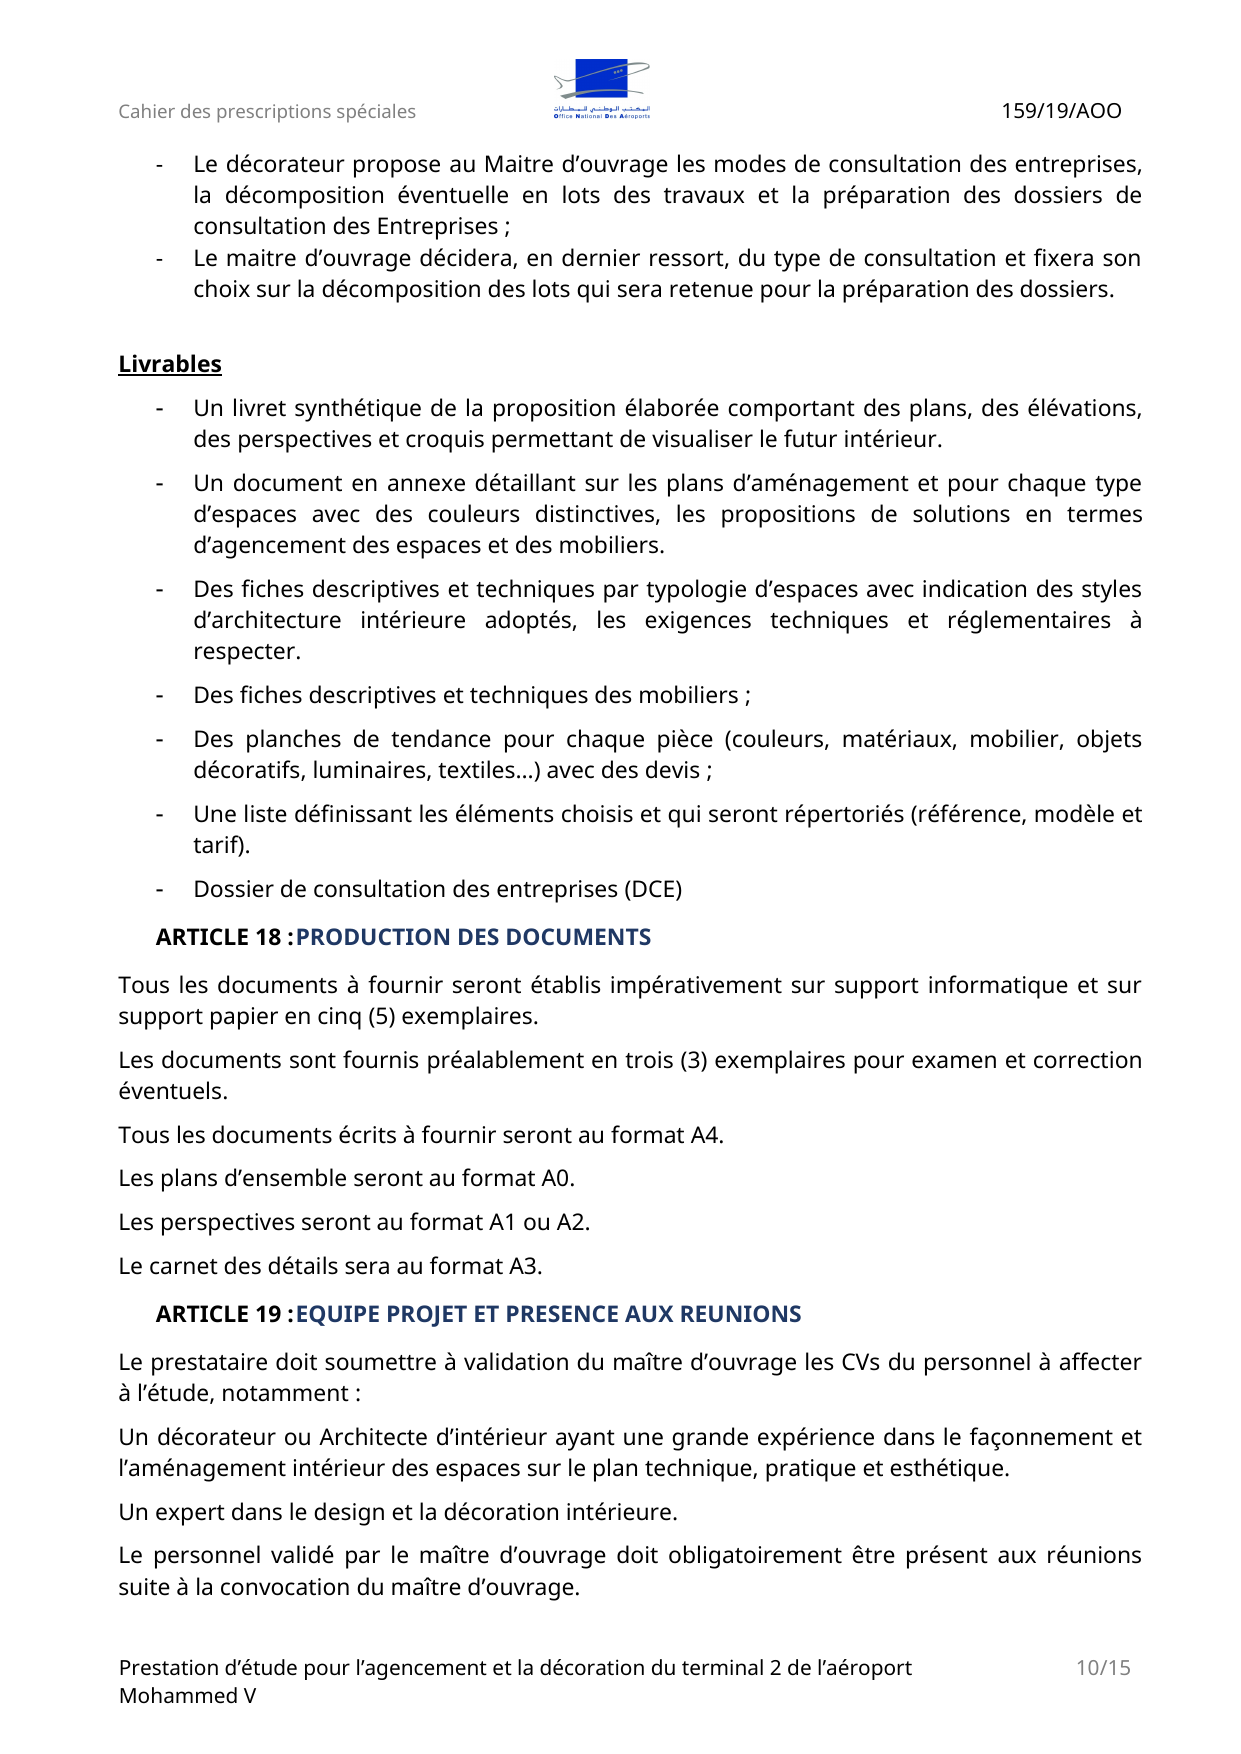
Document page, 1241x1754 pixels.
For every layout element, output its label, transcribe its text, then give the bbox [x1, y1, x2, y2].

list Le prestataire doit soumettre à validation du maître d’ouvrage les CVs du personnel à affecter à l’étude, notamment : [118, 1346, 1144, 1408]
list Un document en annexe détaillant sur les plans d’aménagement et pour chaque type d’espaces avec des couleurs distinctives, les propositions de solutions en termes d’agencement des espaces et des mobiliers. [156, 466, 1144, 560]
list Des fiches descriptives et techniques des mobiliers ; [156, 679, 1144, 710]
picture [554, 59, 650, 119]
text PRODUCTION DES DOCUMENTS [156, 921, 1116, 952]
list Le carnet des détails sera au format A3. [118, 1250, 1144, 1281]
list Le maitre d’ouvrage décidera, en dernier ressort, du type de consultation et fixera son choix sur la décomposition des lots qui sera retenue pour la préparation des dossiers. [156, 241, 1144, 304]
list Tous les documents à fournir seront établis impérativement sur support informatique et sur support papier en cinq (5) exemplaires. [118, 968, 1144, 1031]
list Des planches de tendance pour chaque pièce (couleurs, matériaux, mobilier, objets décoratifs, luminaires, textiles…) avec des devis ; [156, 723, 1144, 785]
list Des fiches descriptives et techniques par typologie d’espaces avec indication des styles d’architecture intérieure adoptés, les exigences techniques et réglementaires à respecter. [156, 573, 1144, 666]
list Dossier de consultation des entreprises (DCE) [156, 873, 1144, 904]
list Le personnel validé par le maître d’ouvrage doit obligatoirement être présent aux réunions suite à la convocation du maître d’ouvrage. [118, 1539, 1144, 1602]
list Un décorateur ou Architecte d’intérieur ayant une grande expérience dans le façonnement et l’aménagement intérieur des espaces sur le plan technique, pratique et esthétique. [118, 1421, 1144, 1483]
list Les plans d’ensemble seront au format A0. [118, 1162, 1144, 1193]
list Tous les documents écrits à fournir seront au format A4. [118, 1118, 1144, 1150]
list Le décorateur propose au Maitre d’ouvrage les modes de consultation des entreprises, la décomposition éventuelle en lots des travaux et la préparation des dossiers de consultation des Entreprises ; [156, 148, 1144, 241]
list Un expert dans le design et la décoration intérieure. [118, 1496, 1144, 1527]
list Les documents sont fournis préalablement en trois (3) exemplaires pour examen et correction éventuels. [118, 1043, 1144, 1106]
text Equipe projet et presence aux reunions [156, 1298, 1116, 1329]
list Les perspectives seront au format A1 ou A2. [118, 1206, 1144, 1237]
text Livrables [118, 348, 1144, 379]
list Une liste définissant les éléments choisis et qui seront répertoriés (référence, modèle et tarif). [156, 798, 1144, 860]
list Un livret synthétique de la proposition élaborée comportant des plans, des élévations, des perspectives et croquis permettant de visualiser le futur intérieur. [156, 391, 1144, 454]
